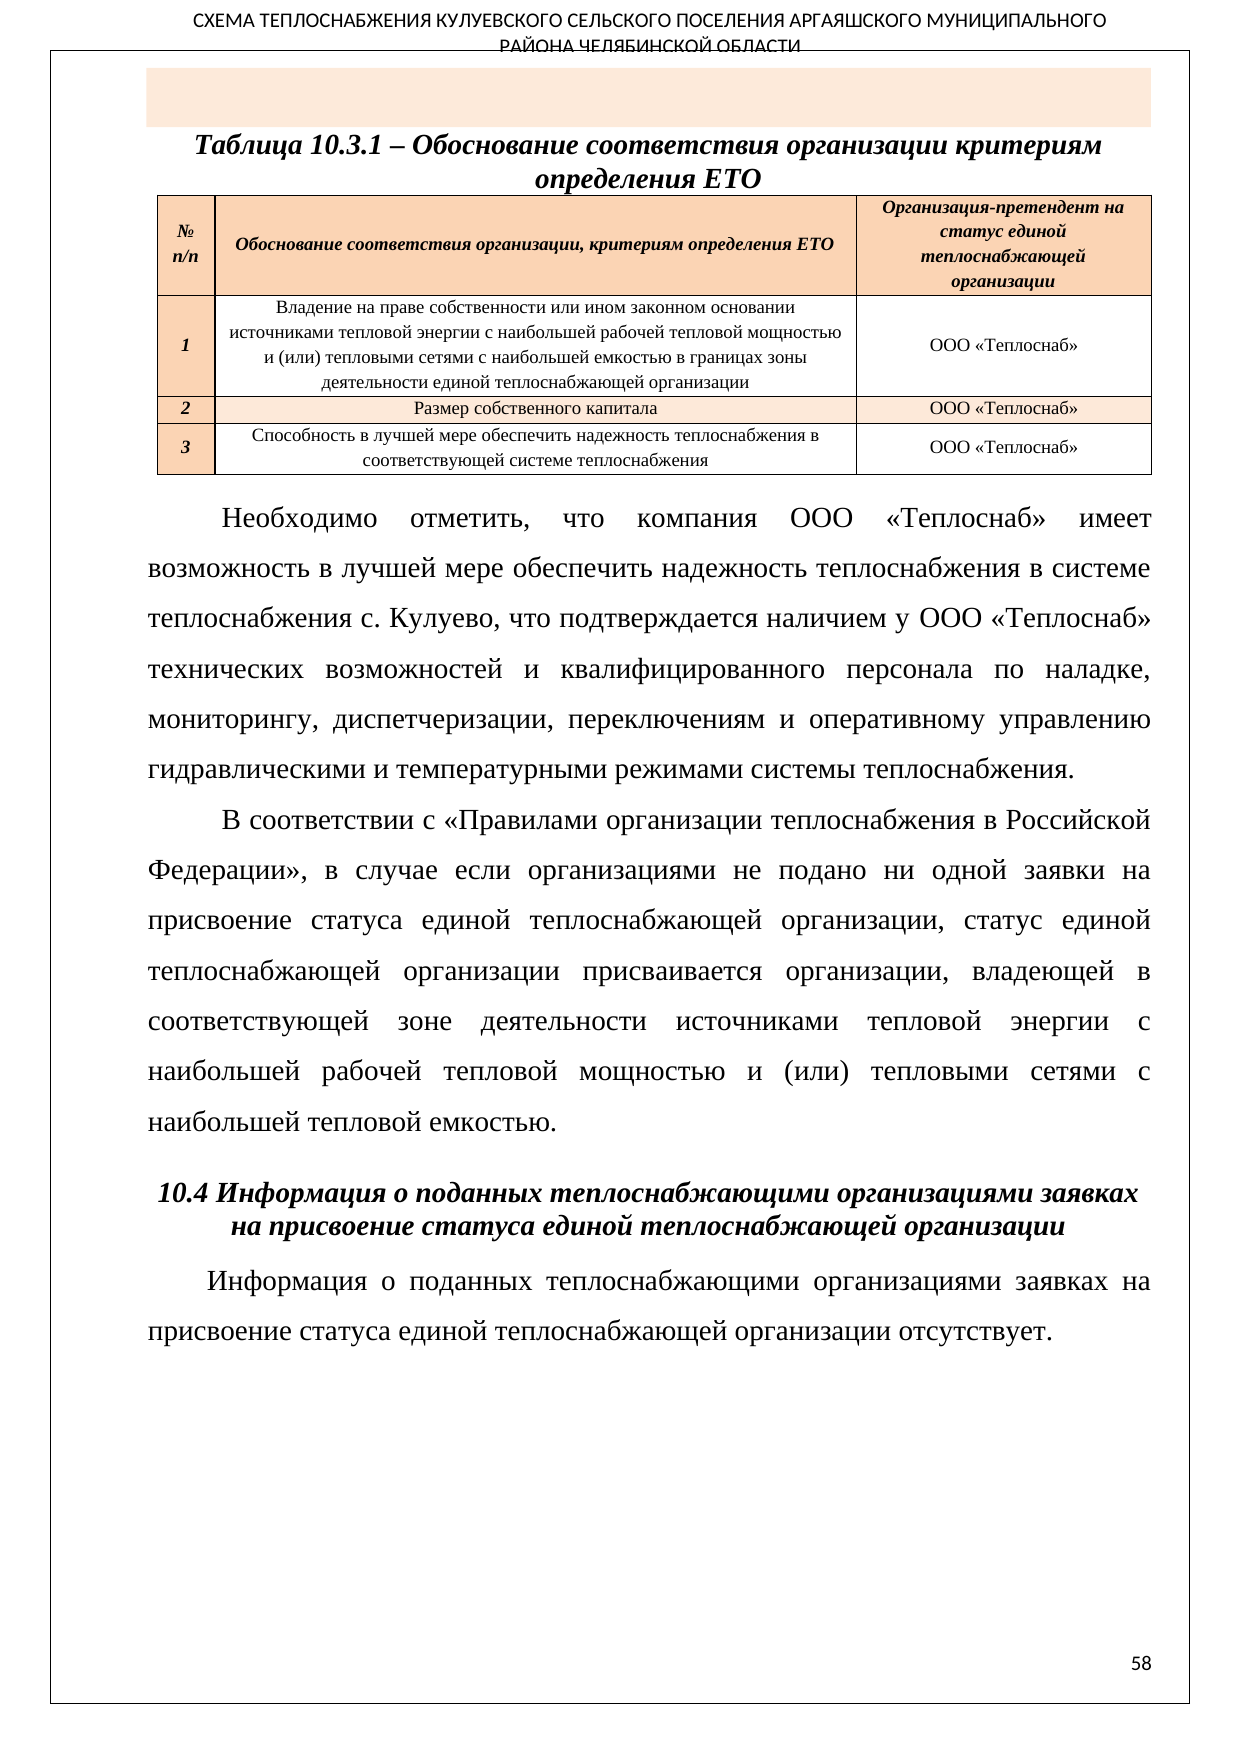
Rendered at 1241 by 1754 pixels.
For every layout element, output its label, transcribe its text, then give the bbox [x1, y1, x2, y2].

table_cell Способность в лучшей мере обеспечить надежность теплоснабжения в соответствующей системе теплоснабжения [216, 424, 856, 474]
table_header Обоснование соответствия организации, критериям определения ЕТО [216, 196, 856, 295]
table_cell 1 [158, 296, 214, 396]
table_header № п/п [158, 196, 214, 295]
table_cell ООО «Теплоснаб» [857, 424, 1151, 474]
text В соответствии с «Правилами организации теплоснабжения в Российской Федерации», в случае если организациями не подано ни одной заявки на присвоение статуса единой теплоснабжающей организации, статус единой теплоснабжающей организации присваивается организации, владеющей в соответствующей зоне деятельности источниками тепловой энергии с наибольшей рабочей тепловой мощностью и (или) тепловыми сетями с наибольшей тепловой емкостью. [148, 802, 1152, 1137]
table_cell ООО «Теплоснаб» [857, 296, 1151, 396]
table_cell Владение на праве собственности или ином законном основании источниками тепловой энергии с наибольшей рабочей тепловой мощностью и (или) тепловыми сетями с наибольшей емкостью в границах зоны деятельности единой теплоснабжающей организации [216, 296, 856, 396]
table_header Организация-претендент на статус единой теплоснабжающей организации [857, 196, 1151, 295]
text Таблица 10.3.1 – Обоснование соответствия организации критериям определения ЕТО [148, 118, 1152, 194]
table_cell Размер собственного капитала [216, 397, 856, 423]
table_cell 2 [158, 397, 214, 423]
text 10.4 Информация о поданных теплоснабжающими организациями заявках на присвоение статуса единой теплоснабжающей организации [148, 1175, 1152, 1242]
table_cell ООО «Теплоснаб» [857, 397, 1151, 423]
table_cell 3 [158, 424, 214, 474]
text Информация о поданных теплоснабжающими организациями заявках на присвоение статуса единой теплоснабжающей организации отсутствует. [148, 1263, 1152, 1347]
text Необходимо отметить, что компания ООО «Теплоснаб» имеет возможность в лучшей мере обеспечить надежность теплоснабжения в системе теплоснабжения с. Кулуево, что подтверждается наличием у ООО «Теплоснаб» технических возможностей и квалифицированного персонала по наладке, мониторингу, диспетчеризации, переключениям и оперативному управлению гидравлическими и температурными режимами системы теплоснабжения. [148, 500, 1152, 785]
